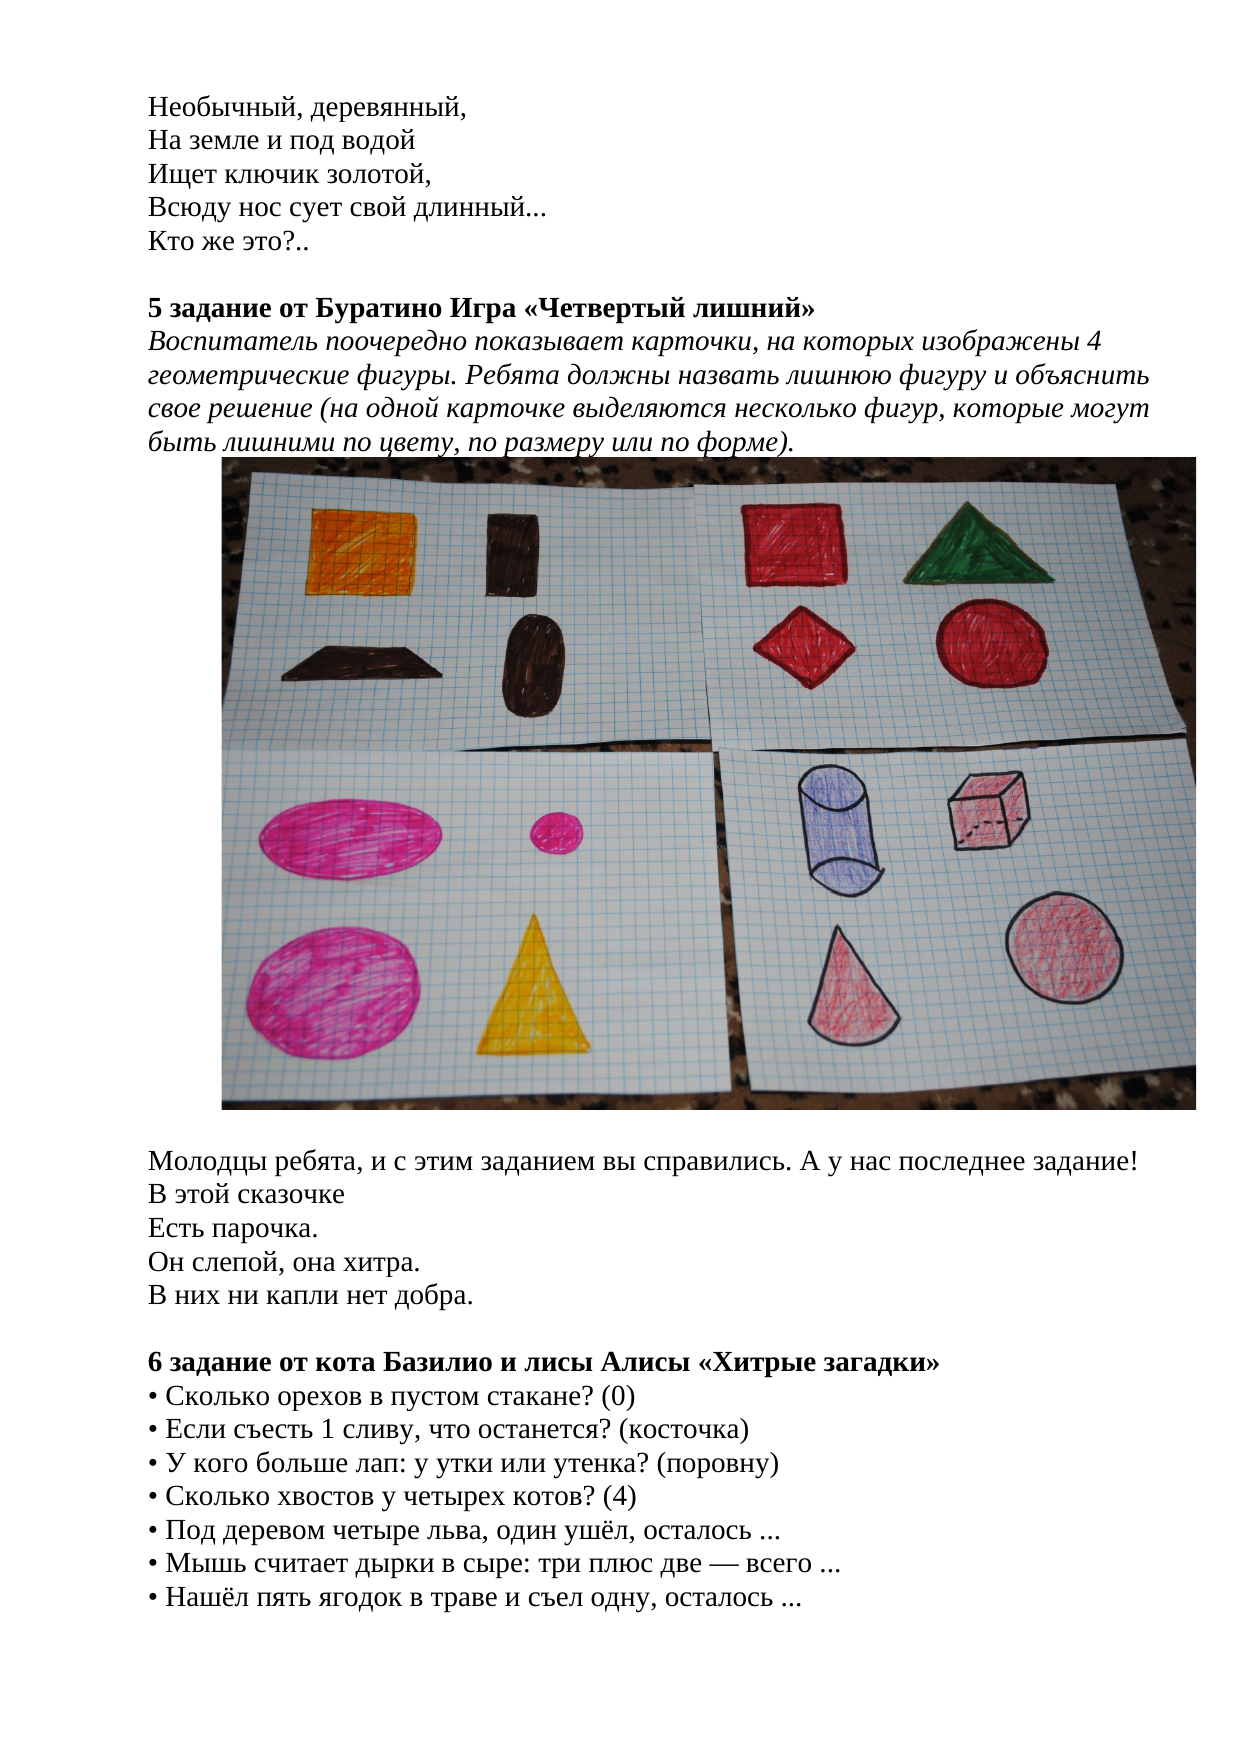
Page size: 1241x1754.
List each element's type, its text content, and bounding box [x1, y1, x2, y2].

picture [221, 457, 1197, 1110]
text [148, 89, 1181, 457]
